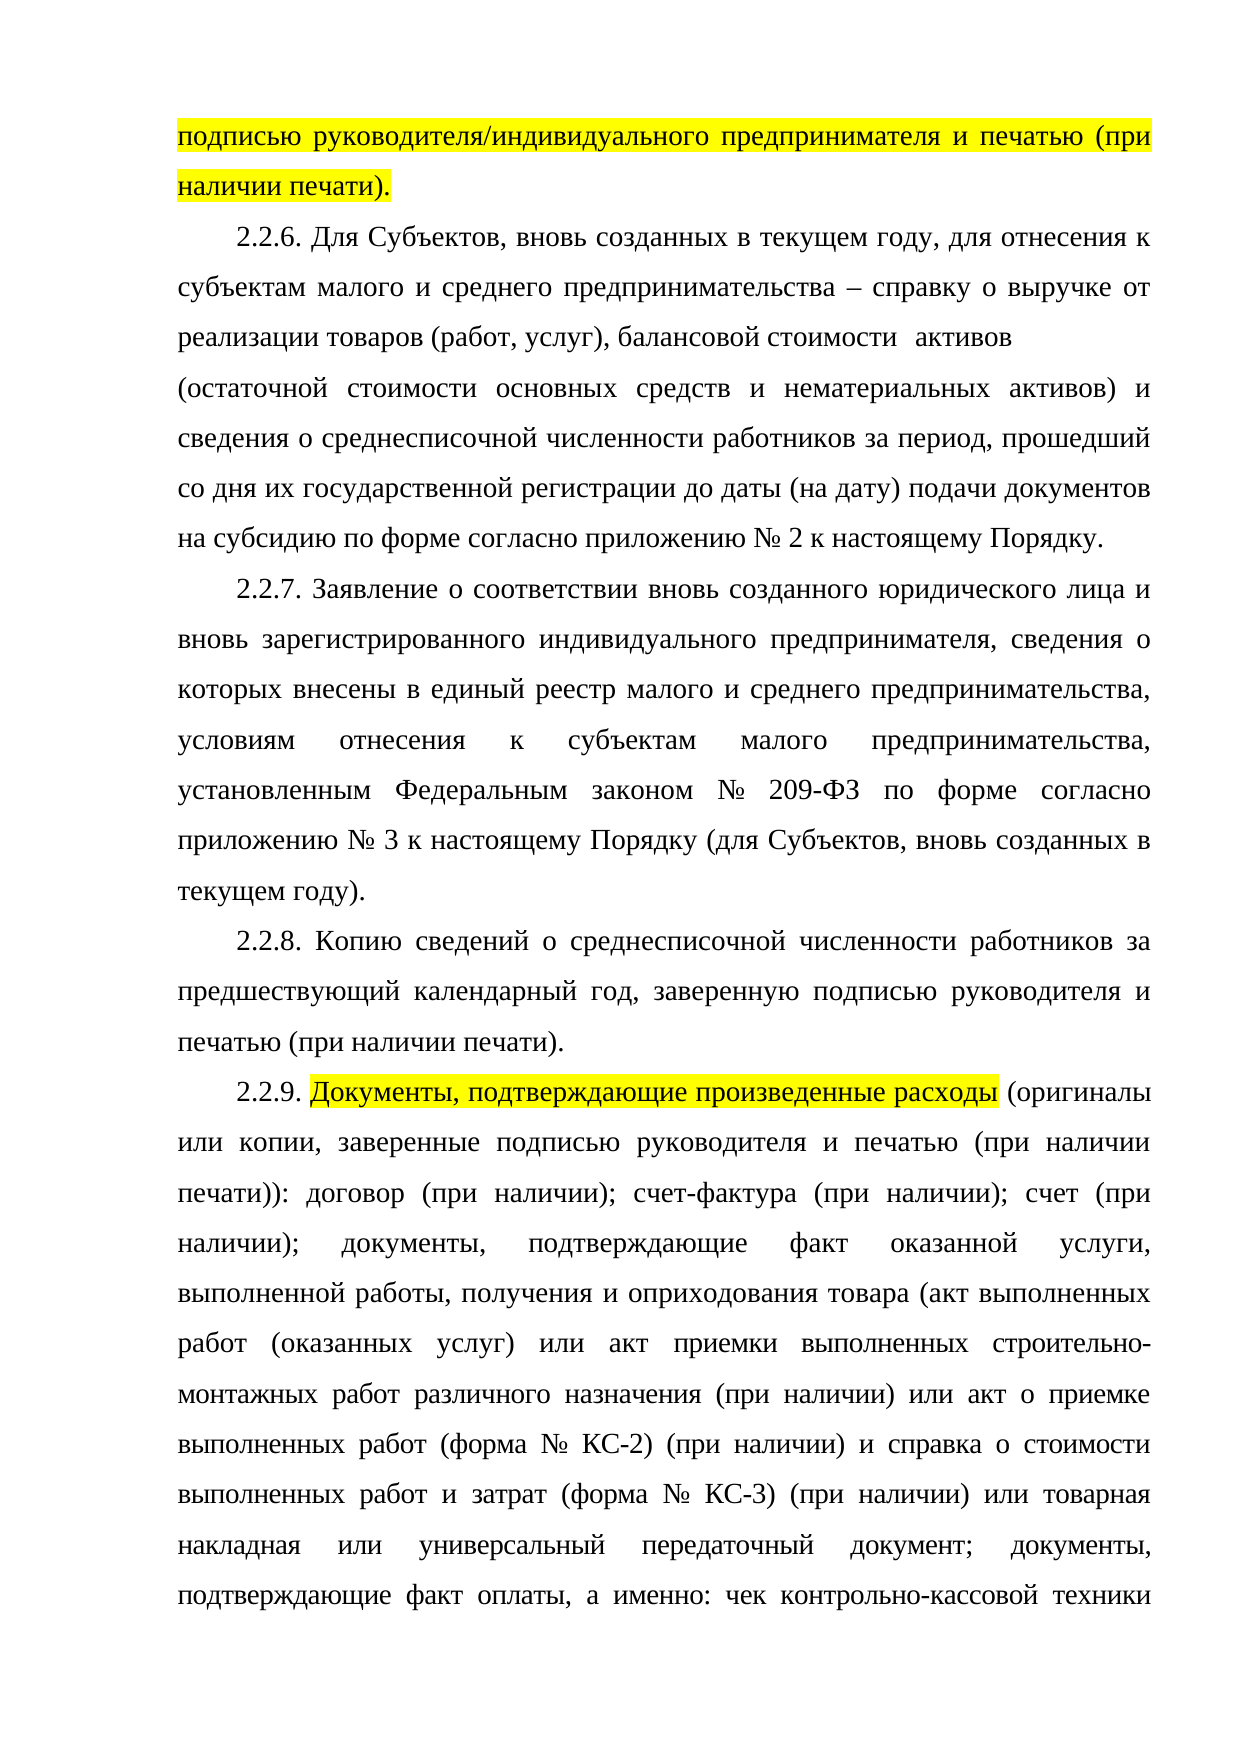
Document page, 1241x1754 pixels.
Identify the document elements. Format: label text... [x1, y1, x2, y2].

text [177, 152, 1152, 202]
text 2.2.6. Для Субъектов, вновь созданных в текущем году, для отнесения к субъектам малого и среднего предпринимательства – справку о выручке от реализации товаров (работ, услуг), балансовой стоимости активов (остаточной стоимости основных средств и нематериальных активов) и сведения о среднесписочной численности работников за период, прошедший со дня их государственной регистрации до даты (на дату) подачи документов на субсидию по форме согласно приложению № 2 к настоящему Порядку. [177, 219, 1152, 554]
text 2.2.7. Заявление о соответствии вновь созданного юридического лица и вновь зарегистрированного индивидуального предпринимателя, сведения о которых внесены в единый реестр малого и среднего предпринимательства, условиям отнесения к субъектам малого предпринимательства, установленным Федеральным законом № 209-ФЗ по форме согласно приложению № 3 к настоящему Порядку (для Субъектов, вновь созданных в текущем году). [177, 571, 1152, 906]
text 2.2.8. Копию сведений о среднесписочной численности работников за предшествующий календарный год, заверенную подписью руководителя и печатью (при наличии печати). [177, 923, 1152, 1057]
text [177, 1074, 1152, 1611]
